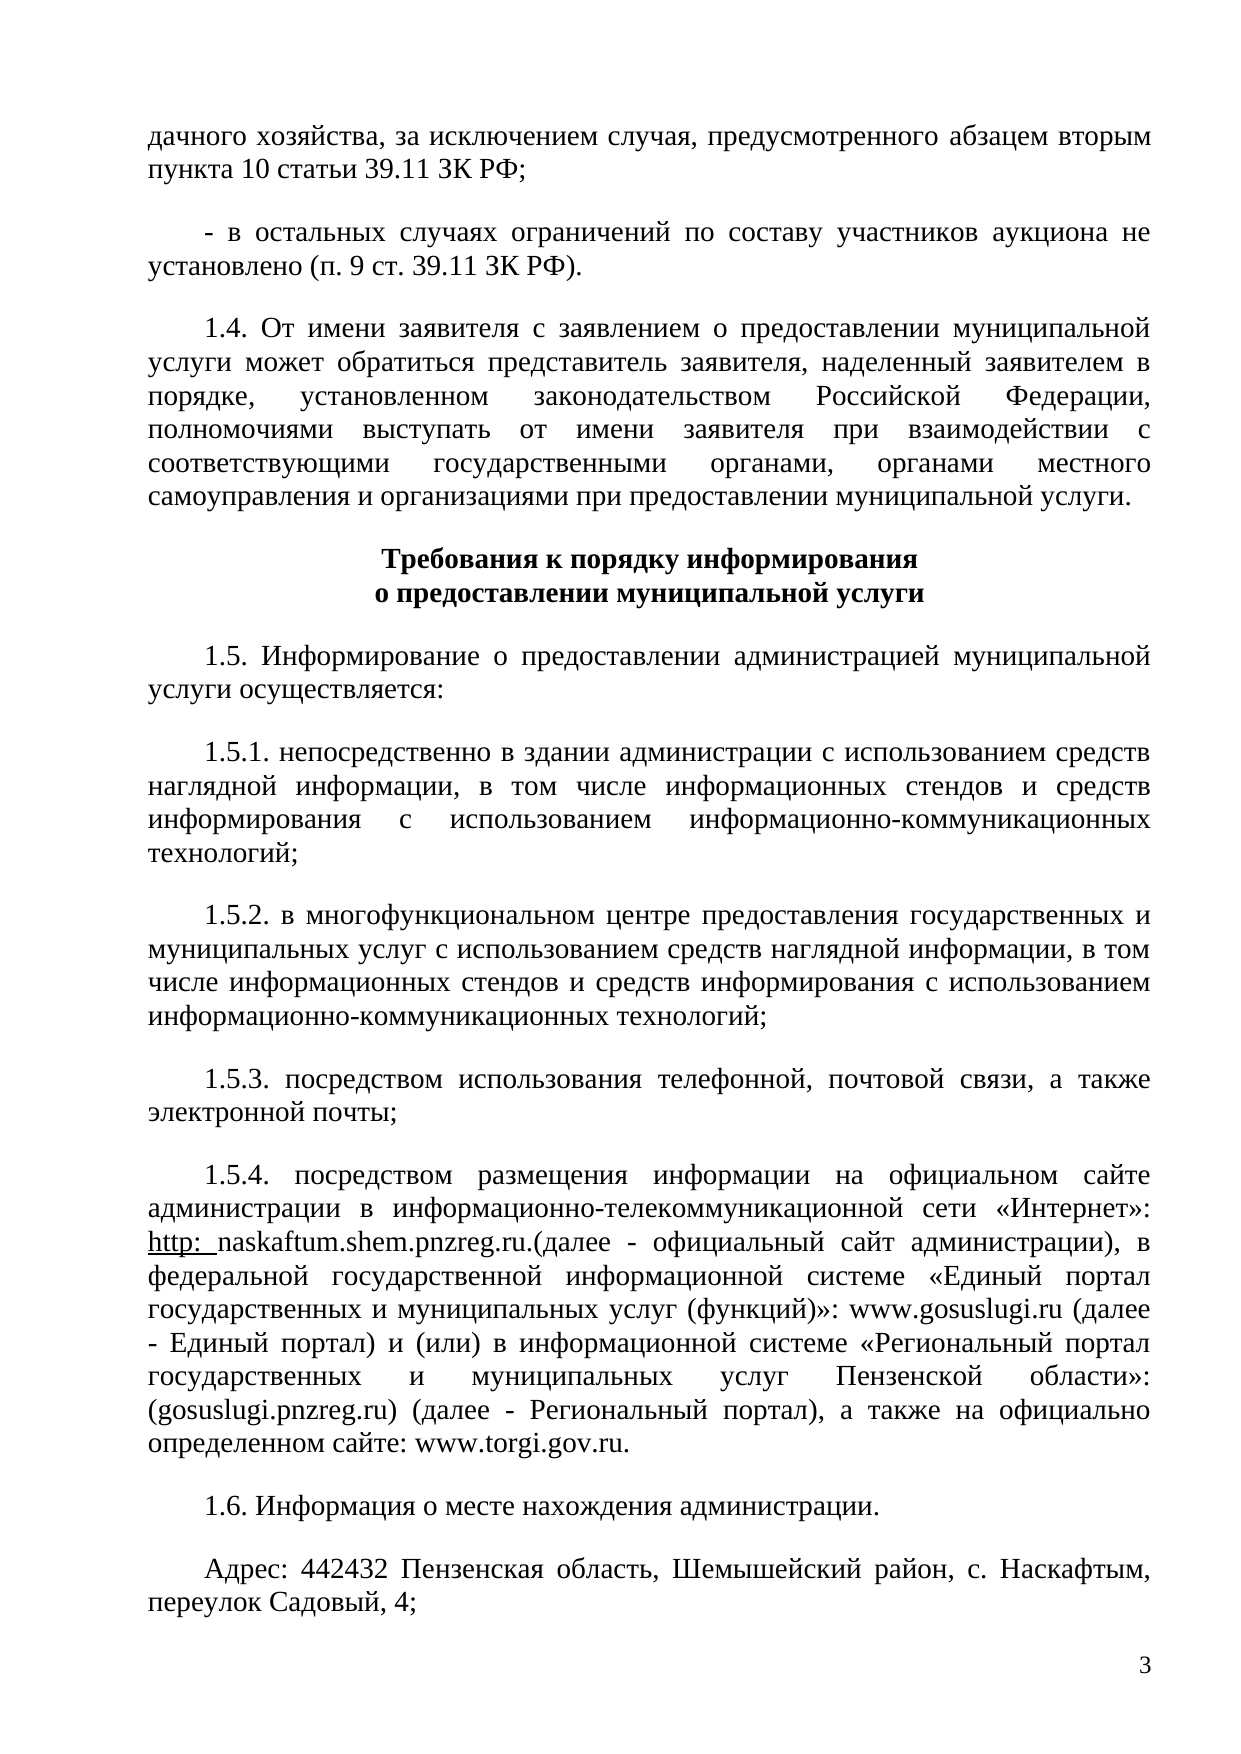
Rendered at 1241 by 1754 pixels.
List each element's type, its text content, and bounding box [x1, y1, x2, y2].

text 1.6. Информация о месте нахождения администрации. [148, 1488, 1152, 1522]
text 1.4. От имени заявителя с заявлением о предоставлении муниципальной услуги может обратиться представитель заявителя, наделенный заявителем в порядке, установленном законодательством Российской Федерации, полномочиями выступать от имени заявителя при взаимодействии с соответствующими государственными органами, органами местного самоуправления и организациями при предоставлении муниципальной услуги. [148, 311, 1152, 512]
text о предоставлении муниципальной услуги [148, 575, 1152, 608]
text Адрес: 442432 Пензенская область, Шемышейский район, с. Наскафтым, переулок Садовый, 4; [148, 1551, 1152, 1618]
text 1.5.3. посредством использования телефонной, почтовой связи, а также электронной почты; [148, 1061, 1152, 1128]
text - в остальных случаях ограничений по составу участников аукциона не установлено (п. 9 ст. 39.11 ЗК РФ). [148, 214, 1152, 281]
text 1.5.4. посредством размещения информации на официальном сайте администрации в информационно-телекоммуникационной сети «Интернет»: http: naskaftum.shem.pnzreg.ru.(далее - официальный сайт администрации), в федеральной государственной информационной системе «Единый портал государственных и муниципальных услуг (функций)»: www.gosuslugi.ru (далее - Единый портал) и (или) в информационной системе «Региональный портал государственных и муниципальных услуг Пензенской области»: (gosuslugi.pnzreg.ru) (далее - Региональный портал), а также на официально определенном сайте: www.torgi.gov.ru. [148, 1157, 1152, 1459]
text 1.5. Информирование о предоставлении администрацией муниципальной услуги осуществляется: [148, 638, 1152, 705]
text Требования к порядку информирования [148, 541, 1152, 575]
text 1.5.1. непосредственно в здании администрации с использованием средств наглядной информации, в том числе информационных стендов и средств информирования с использованием информационно-коммуникационных технологий; [148, 734, 1152, 868]
text 1.5.2. в многофункциональном центре предоставления государственных и муниципальных услуг с использованием средств наглядной информации, в том числе информационных стендов и средств информирования с использованием информационно-коммуникационных технологий; [148, 897, 1152, 1032]
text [148, 118, 1152, 185]
